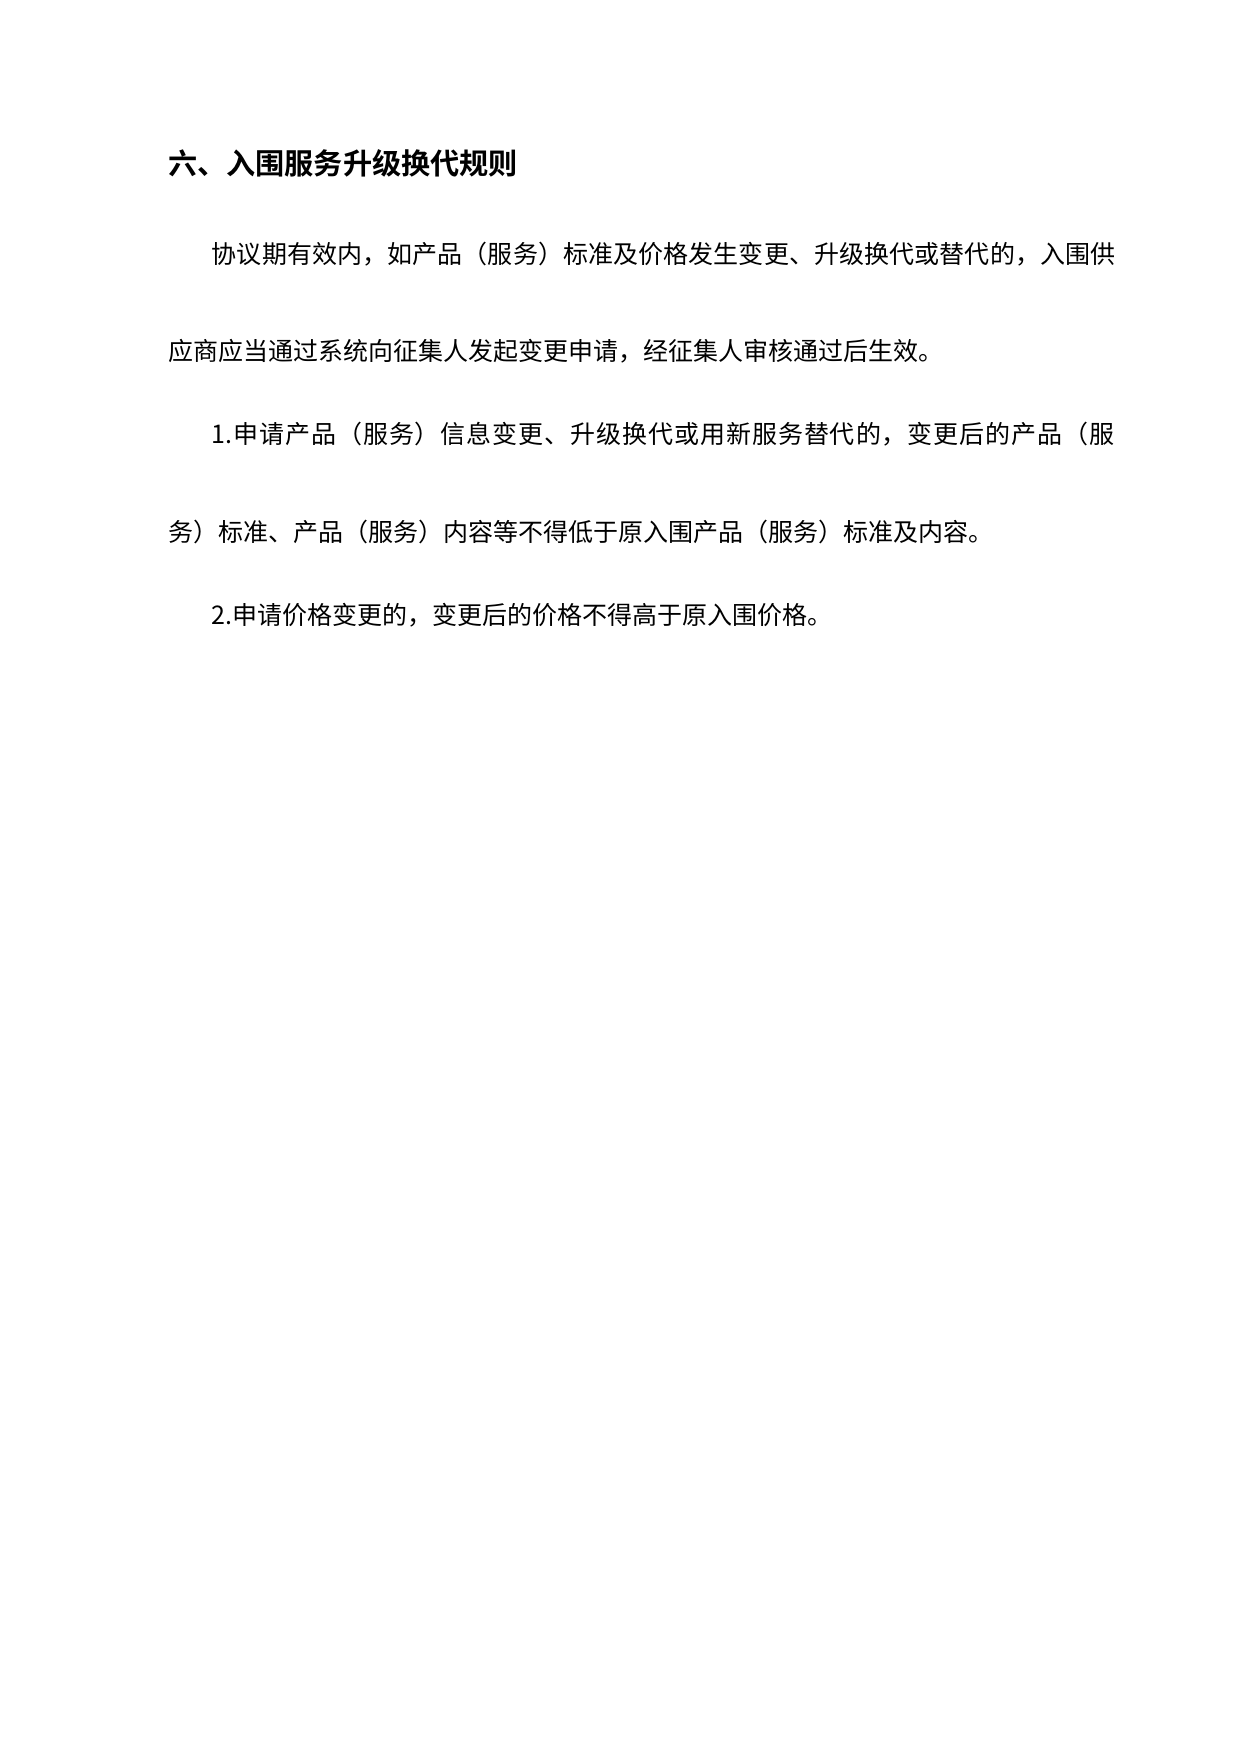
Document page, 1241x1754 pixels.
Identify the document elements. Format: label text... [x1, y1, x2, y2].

subtitle 六、入围服务升级换代规则 [168, 129, 1116, 194]
text 2.申请价格变更的，变更后的价格不得高于原入围价格。 [168, 581, 1116, 646]
text 协议期有效内，如产品（服务）标准及价格发生变更、升级换代或替代的，入围供应商应当通过系统向征集人发起变更申请，经征集人审核通过后生效。 [168, 220, 1116, 382]
text 1.申请产品（服务）信息变更、升级换代或用新服务替代的，变更后的产品（服务）标准、产品（服务）内容等不得低于原入围产品（服务）标准及内容。 [168, 400, 1116, 563]
